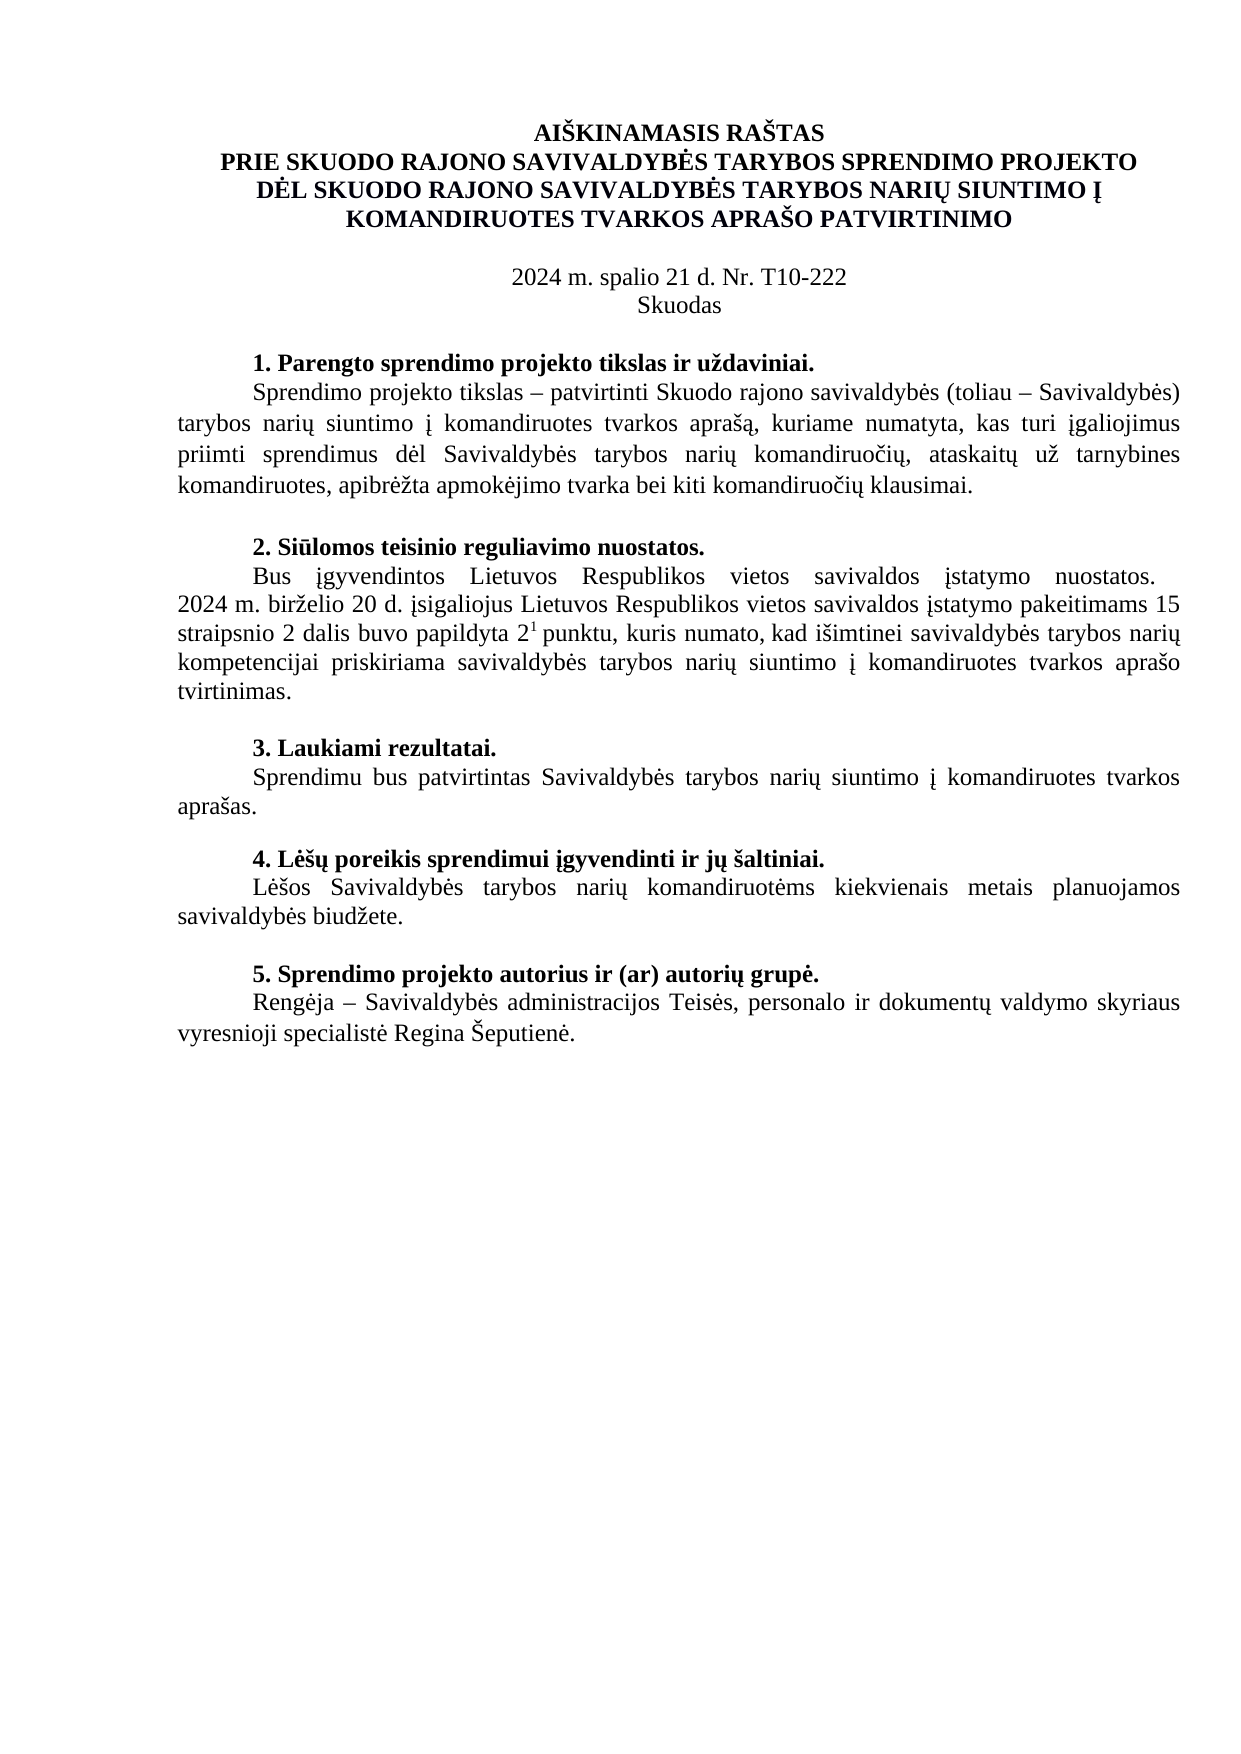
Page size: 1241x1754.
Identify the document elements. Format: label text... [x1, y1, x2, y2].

text 5. Sprendimo projekto autorius ir (ar) autorių grupė. [177, 959, 1181, 987]
text AIŠKINAMASIS RAŠTAS [177, 118, 1181, 147]
text Skuodas [177, 291, 1181, 319]
list 3. Laukiami rezultatai. [177, 733, 1181, 762]
text Sprendimu bus patvirtintas Savivaldybės tarybos narių siuntimo į komandiruotes tvarkos aprašas. [177, 762, 1181, 819]
text DĖL SKUODO RAJONO SAVIVALDYBĖS TARYBOS NARIŲ SIUNTIMO Į KOMANDIRUOTES TVARKOS APRAŠO PATVIRTINIMO [177, 176, 1181, 233]
text 2024 m. spalio 21 d. Nr. T10-222 [177, 262, 1181, 291]
text Lėšos Savivaldybės tarybos narių komandiruotėms kiekvienais metais planuojamos savivaldybės biudžete. [177, 872, 1181, 930]
text Rengėja – Savivaldybės administracijos Teisės, personalo ir dokumentų valdymo skyriaus vyresnioji specialistė Regina Šeputienė. [177, 987, 1181, 1047]
text Bus įgyvendintos Lietuvos Respublikos vietos savivaldos įstatymo nuostatos. 2024 m. birželio 20 d. įsigaliojus Lietuvos Respublikos vietos savivaldos įstatymo pakeitimams 15 straipsnio 2 dalis buvo papildyta 21 punktu, kuris numato, kad išimtinei savivaldybės tarybos narių kompetencijai priskiriama savivaldybės tarybos narių siuntimo į komandiruotes tvarkos aprašo tvirtinimas. [177, 561, 1181, 704]
text Sprendimo projekto tikslas – patvirtinti Skuodo rajono savivaldybės (toliau – Savivaldybės) tarybos narių siuntimo į komandiruotes tvarkos aprašą, kuriame numatyta, kas turi įgaliojimus priimti sprendimus dėl Savivaldybės tarybos narių komandiruočių, ataskaitų už tarnybines komandiruotes, apibrėžta apmokėjimo tvarka bei kiti komandiruočių klausimai. [177, 377, 1181, 499]
list 2. Siūlomos teisinio reguliavimo nuostatos. [177, 532, 1181, 561]
text PRIE SKUODO RAJONO SAVIVALDYBĖS TARYBOS SPRENDIMO PROJEKTO [177, 147, 1181, 176]
text 4. Lėšų poreikis sprendimui įgyvendinti ir jų šaltiniai. [177, 844, 1181, 872]
text 1. Parengto sprendimo projekto tikslas ir uždaviniai. [177, 348, 1181, 377]
